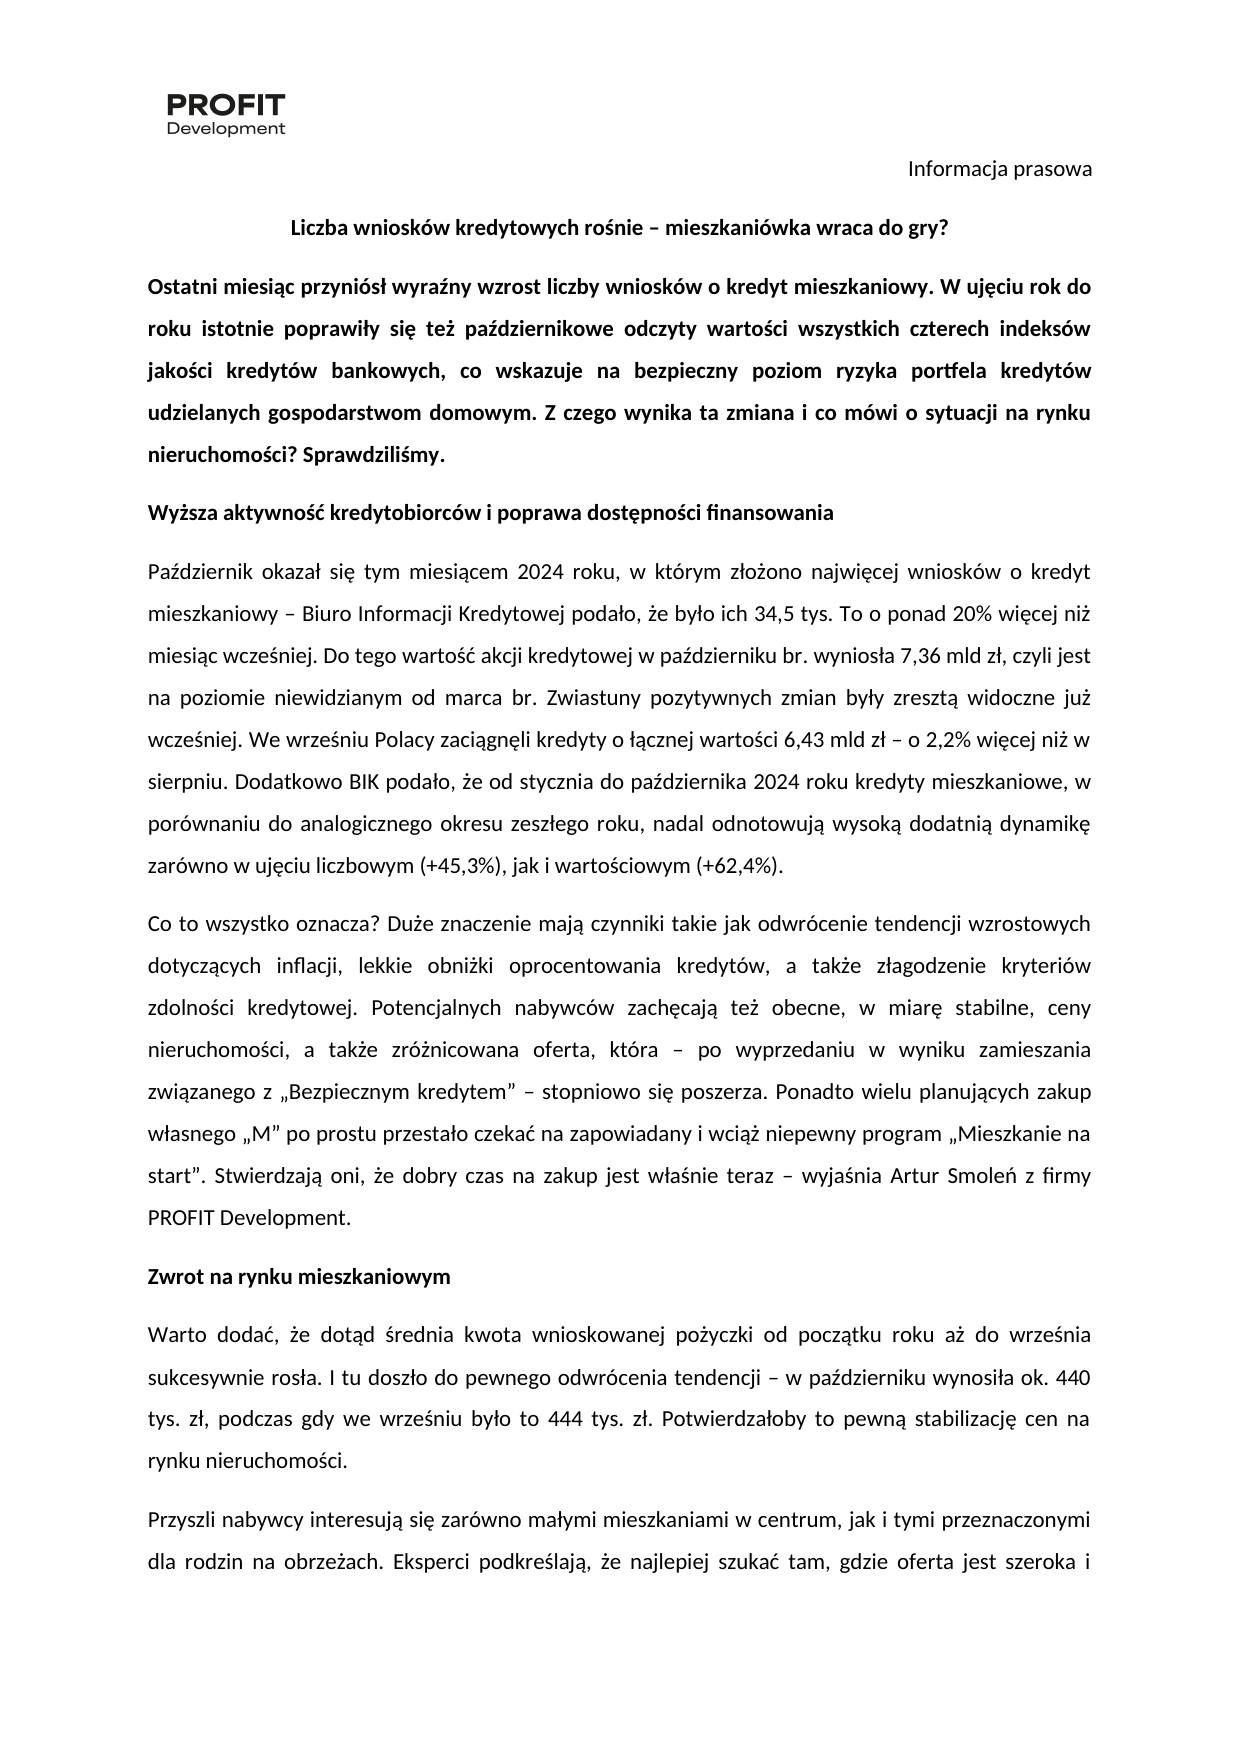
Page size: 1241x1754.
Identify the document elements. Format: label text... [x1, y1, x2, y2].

picture [147, 73, 306, 155]
text Liczba wniosków kredytowych rośnie – mieszkaniówka wraca do gry? [148, 213, 1093, 241]
text Wyższa aktywność kredytobiorców i poprawa dostępności finansowania [148, 498, 1093, 526]
text Informacja prasowa [148, 154, 1093, 182]
text Zwrot na rynku mieszkaniowym [148, 1262, 1093, 1290]
text Ostatni miesiąc przyniósł wyraźny wzrost liczby wniosków o kredyt mieszkaniowy. W ujęciu rok do roku istotnie poprawiły się też październikowe odczyty wartości wszystkich czterech indeksów jakości kredytów bankowych, co wskazuje na bezpieczny poziom ryzyka portfela kredytów udzielanych gospodarstwom domowym. Z czego wynika ta zmiana i co mówi o sytuacji na rynku nieruchomości? Sprawdziliśmy. [148, 272, 1093, 468]
text Październik okazał się tym miesiącem 2024 roku, w którym złożono najwięcej wniosków o kredyt mieszkaniowy – Biuro Informacji Kredytowej podało, że było ich 34,5 tys. To o ponad 20% więcej niż miesiąc wcześniej. Do tego wartość akcji kredytowej w październiku br. wyniosła 7,36 mld zł, czyli jest na poziomie niewidzianym od marca br. Zwiastuny pozytywnych zmian były zresztą widoczne już wcześniej. We wrześniu Polacy zaciągnęli kredyty o łącznej wartości 6,43 mld zł – o 2,2% więcej niż w sierpniu. Dodatkowo BIK podało, że od stycznia do października 2024 roku kredyty mieszkaniowe, w porównaniu do analogicznego okresu zeszłego roku, nadal odnotowują wysoką dodatnią dynamikę zarówno w ujęciu liczbowym (+45,3%), jak i wartościowym (+62,4%). [148, 557, 1093, 879]
text Co to wszystko oznacza? Duże znaczenie mają czynniki takie jak odwrócenie tendencji wzrostowych dotyczących inflacji, lekkie obniżki oprocentowania kredytów, a także złagodzenie kryteriów zdolności kredytowej. Potencjalnych nabywców zachęcają też obecne, w miarę stabilne, ceny nieruchomości, a także zróżnicowana oferta, która – po wyprzedaniu w wyniku zamieszania związanego z „Bezpiecznym kredytem” – stopniowo się poszerza. Ponadto wielu planujących zakup własnego „M” po prostu przestało czekać na zapowiadany i wciąż niepewny program „Mieszkanie na start”. Stwierdzają oni, że dobry czas na zakup jest właśnie teraz – wyjaśnia Artur Smoleń z firmy PROFIT Development. [148, 909, 1093, 1231]
text Warto dodać, że dotąd średnia kwota wnioskowanej pożyczki od początku roku aż do września sukcesywnie rosła. I tu doszło do pewnego odwrócenia tendencji – w październiku wynosiła ok. 440 tys. zł, podczas gdy we wrześniu było to 444 tys. zł. Potwierdzałoby to pewną stabilizację cen na rynku nieruchomości. [148, 1321, 1093, 1474]
